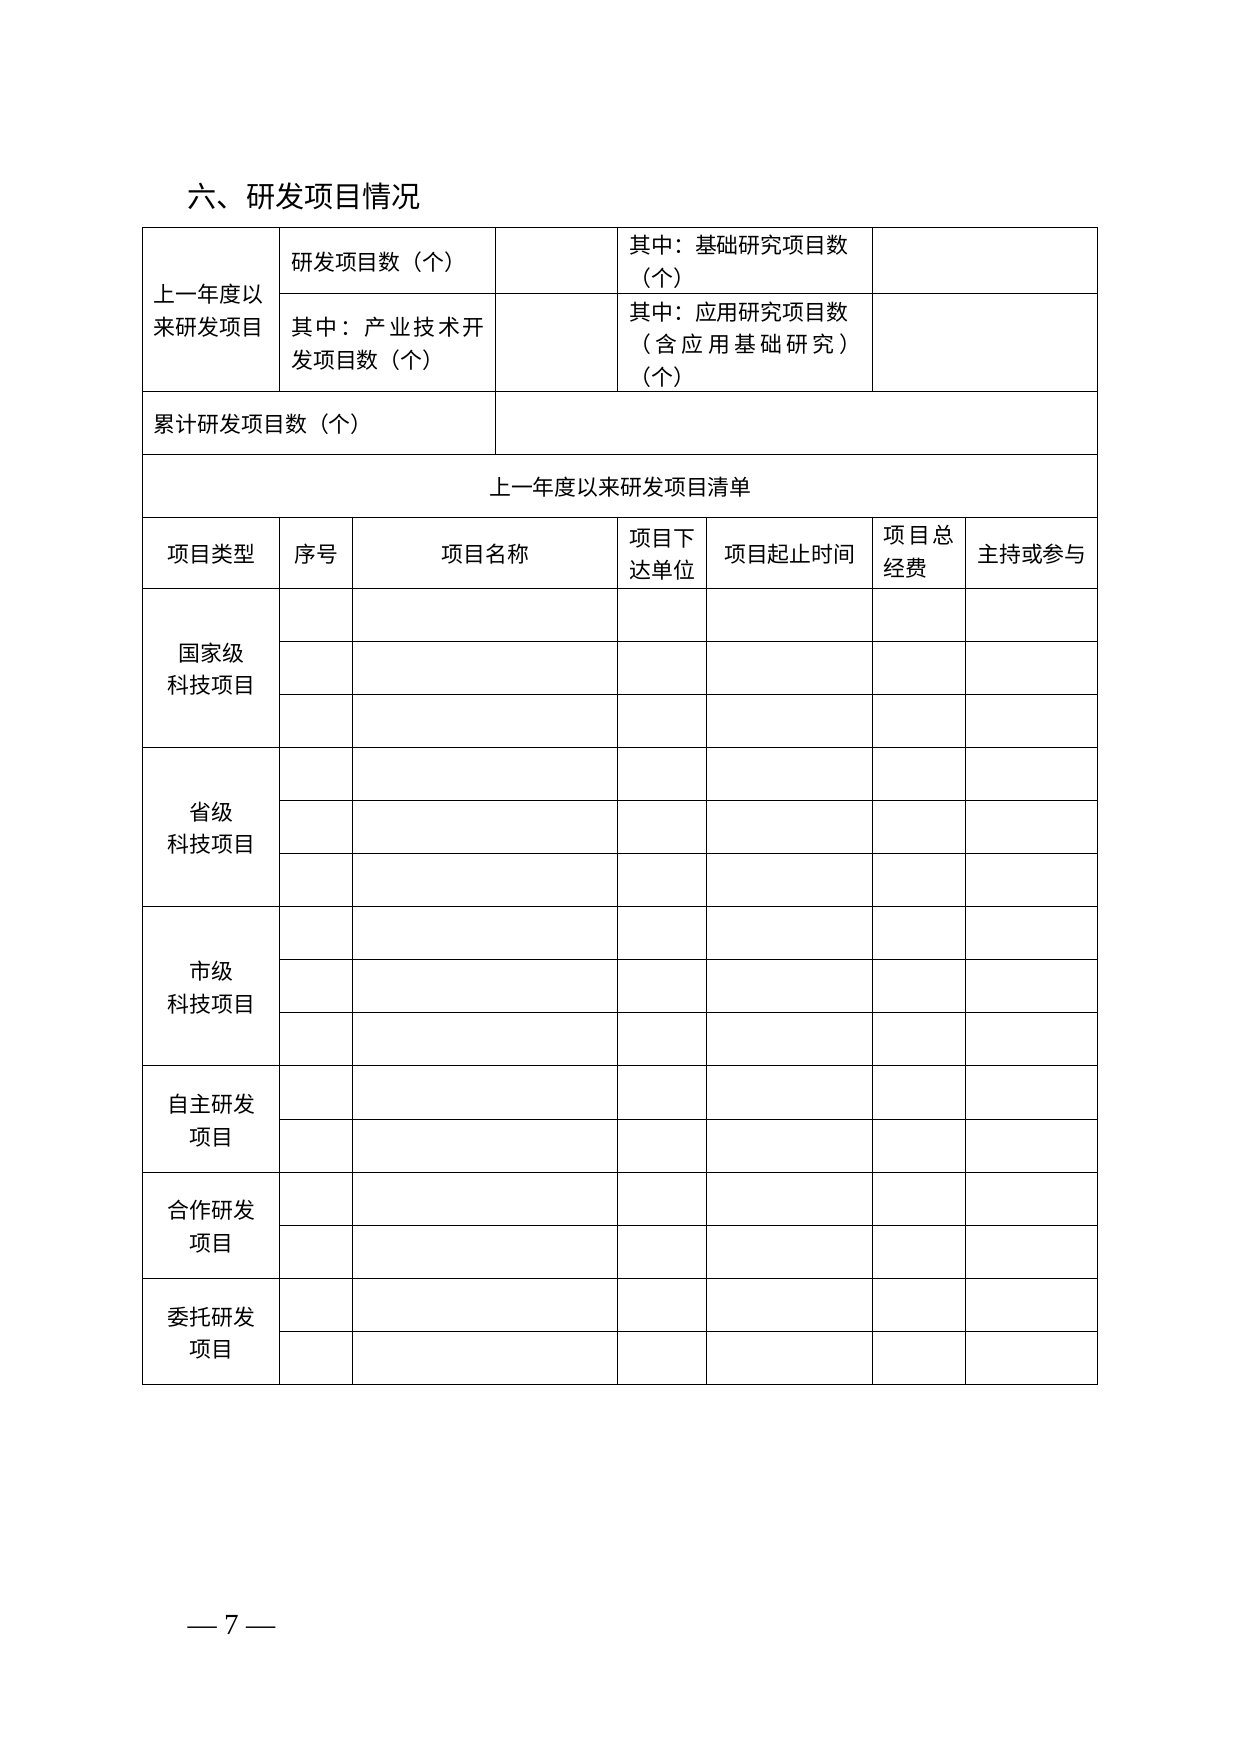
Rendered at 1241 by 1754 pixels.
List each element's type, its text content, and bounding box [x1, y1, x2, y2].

table_cell [966, 748, 1097, 800]
table_cell 累计研发项目数（个） [143, 392, 495, 454]
table_cell [618, 1066, 706, 1118]
table_cell [618, 695, 706, 747]
table_cell [966, 854, 1097, 906]
table_cell 其中：产业技术开发项目数（个） [280, 294, 495, 391]
table_cell [353, 854, 617, 906]
table_cell [353, 1066, 617, 1118]
table_cell [966, 1013, 1097, 1065]
table_cell [280, 1120, 352, 1172]
table_cell [618, 589, 706, 641]
table_cell [873, 907, 965, 959]
table_cell 项目下达单位 [618, 518, 706, 588]
table_cell [707, 854, 872, 906]
table_cell 项目总经费 (万元) [873, 518, 965, 588]
table_cell [280, 1173, 352, 1225]
table_cell [707, 1332, 872, 1384]
table_cell 项目起止时间 [707, 518, 872, 588]
table_cell [873, 695, 965, 747]
table_cell [966, 1279, 1097, 1331]
table_cell [707, 1120, 872, 1172]
table_cell [966, 1226, 1097, 1278]
table_cell [280, 1013, 352, 1065]
table_cell [496, 294, 617, 391]
table_cell [618, 1332, 706, 1384]
table_cell [618, 907, 706, 959]
table_cell [873, 1120, 965, 1172]
table_cell 合作研发 项目 [143, 1173, 279, 1278]
table_cell [873, 854, 965, 906]
table_cell [966, 589, 1097, 641]
table_cell [280, 801, 352, 853]
table_cell [353, 801, 617, 853]
table_cell [873, 1013, 965, 1065]
table_cell 主持或参与 [966, 518, 1097, 588]
table_cell [280, 1066, 352, 1118]
table_cell [707, 1013, 872, 1065]
table_cell [280, 1332, 352, 1384]
table_header [496, 228, 617, 293]
table_cell [353, 1013, 617, 1065]
table_cell [353, 1226, 617, 1278]
table_cell [873, 1279, 965, 1331]
table_cell [280, 748, 352, 800]
table_cell 省级 科技项目 [143, 748, 279, 906]
table_cell [280, 854, 352, 906]
table_cell 其中：应用研究项目数 （含应用基础研究）（个） [618, 294, 872, 391]
table_cell 自主研发 项目 [143, 1066, 279, 1172]
table_cell [353, 1173, 617, 1225]
table_cell [873, 801, 965, 853]
table_cell [618, 1120, 706, 1172]
table_cell [873, 589, 965, 641]
table_cell [707, 1173, 872, 1225]
table_cell [707, 801, 872, 853]
table_cell [618, 1226, 706, 1278]
table_cell [873, 1066, 965, 1118]
table_cell [618, 1013, 706, 1065]
table_cell [496, 392, 1097, 454]
table_cell [618, 1173, 706, 1225]
table_cell [353, 960, 617, 1012]
text 六、研发项目情况 [187, 162, 1053, 227]
table_cell [280, 907, 352, 959]
table_cell [618, 642, 706, 694]
table_cell [707, 1279, 872, 1331]
table_cell [707, 695, 872, 747]
table_cell [353, 642, 617, 694]
table_cell [280, 589, 352, 641]
table_cell [966, 695, 1097, 747]
table_header 上一年度以来研发项目 [143, 228, 279, 391]
table_header 研发项目数（个） [280, 228, 495, 293]
table_cell 市级 科技项目 [143, 907, 279, 1065]
table_cell [873, 642, 965, 694]
table_cell [618, 801, 706, 853]
table_cell [873, 1332, 965, 1384]
table_cell [353, 907, 617, 959]
table_cell [280, 1226, 352, 1278]
table_cell 委托研发 项目 [143, 1279, 279, 1384]
table_cell [966, 907, 1097, 959]
table_cell [707, 589, 872, 641]
table_cell [966, 1173, 1097, 1225]
table_cell [707, 960, 872, 1012]
table_cell [353, 1279, 617, 1331]
table_cell [966, 960, 1097, 1012]
table_cell [966, 1332, 1097, 1384]
table_cell [280, 1279, 352, 1331]
table_cell [353, 1120, 617, 1172]
table_cell [707, 642, 872, 694]
table_cell 项目名称 [353, 518, 617, 588]
table_cell 项目类型 [143, 518, 279, 588]
table_header 其中：基础研究项目数（个） [618, 228, 872, 293]
table_cell [618, 854, 706, 906]
table_cell [353, 695, 617, 747]
table_cell [966, 1120, 1097, 1172]
table_cell [280, 960, 352, 1012]
table_cell [618, 748, 706, 800]
table_cell 序号 [280, 518, 352, 588]
table_cell [353, 748, 617, 800]
table_cell [707, 907, 872, 959]
table_cell [707, 1226, 872, 1278]
table_cell [966, 1066, 1097, 1118]
table_cell [966, 642, 1097, 694]
table_cell [280, 642, 352, 694]
table_cell [353, 589, 617, 641]
table_cell [873, 960, 965, 1012]
table_cell [353, 1332, 617, 1384]
table_cell [873, 1226, 965, 1278]
table_cell [280, 695, 352, 747]
table_cell [873, 748, 965, 800]
table_cell 上一年度以来研发项目清单 [143, 455, 1097, 517]
table_cell [966, 801, 1097, 853]
table_cell 国家级 科技项目 [143, 589, 279, 747]
table_cell [618, 960, 706, 1012]
table_cell [873, 1173, 965, 1225]
table_cell [707, 1066, 872, 1118]
table_cell [707, 748, 872, 800]
table_cell [618, 1279, 706, 1331]
table_cell [873, 294, 1097, 391]
table_header [873, 228, 1097, 293]
